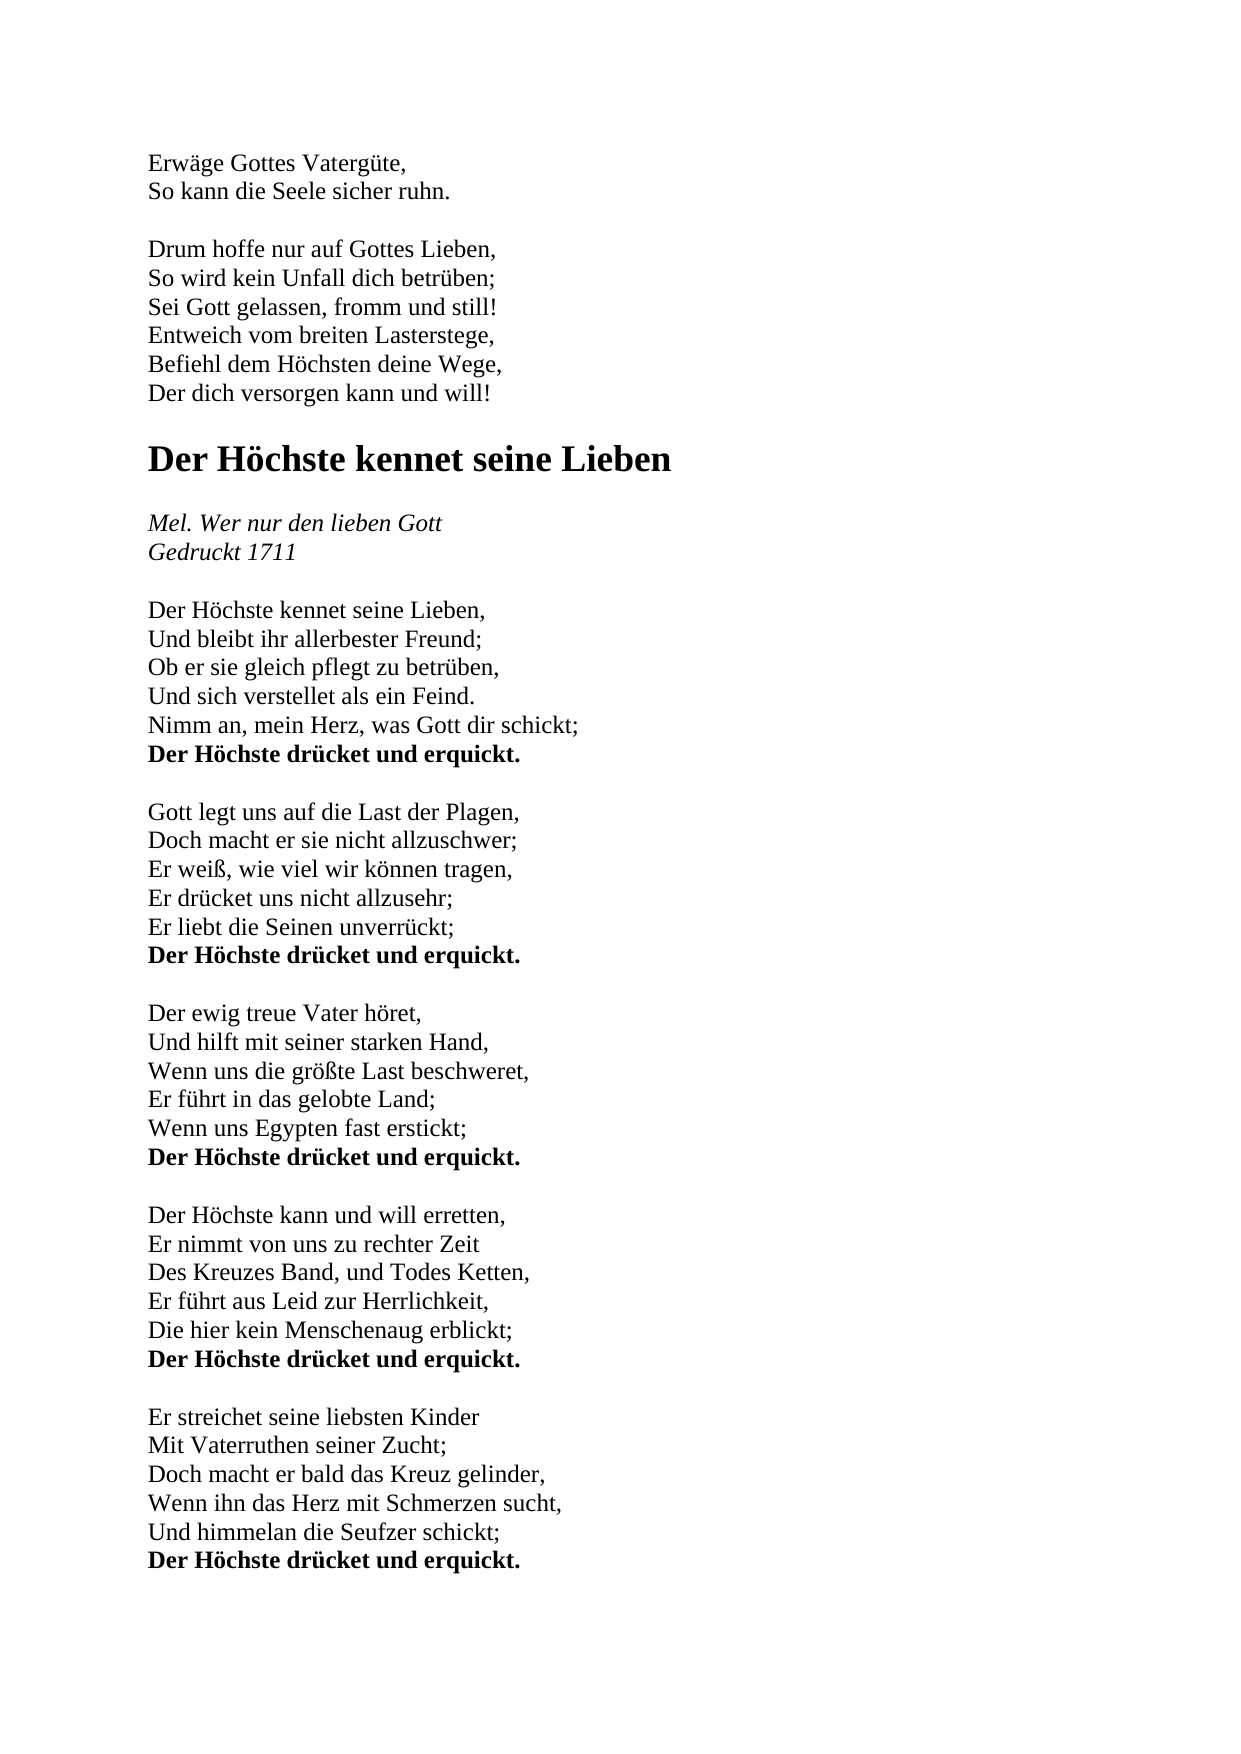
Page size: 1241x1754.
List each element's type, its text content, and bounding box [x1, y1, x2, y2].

text Der Höchste kann und will erretten, Er nimmt von uns zu rechter Zeit Des Kreuzes Band, und Todes Ketten, Er führt aus Leid zur Herrlichkeit, Die hier kein Menschenaug erblickt; Der Höchste drücket und erquickt. [148, 1200, 1093, 1372]
text Mel. Wer nur den lieben Gott Gedruckt 1711 [148, 508, 1093, 566]
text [148, 148, 1093, 205]
text Der ewig treue Vater höret, Und hilft mit seiner starken Hand, Wenn uns die größte Last beschweret, Er führt in das gelobte Land; Wenn uns Egypten fast erstickt; Der Höchste drücket und erquickt. [148, 998, 1093, 1171]
text Drum hoffe nur auf Gottes Lieben, So wird kein Unfall dich betrüben; Sei Gott gelassen, fromm und still! Entweich vom breiten Lasterstege, Befiehl dem Höchsten deine Wege, Der dich versorgen kann und will! [148, 234, 1093, 407]
text Der Höchste kennet seine Lieben, Und bleibt ihr allerbester Freund; Ob er sie gleich pflegt zu betrüben, Und sich verstellet als ein Feind. Nimm an, mein Herz, was Gott dir schickt; Der Höchste drücket und erquickt. [148, 595, 1093, 767]
subtitle Der Höchste kennet seine Lieben [148, 436, 1093, 479]
text Gott legt uns auf die Last der Plagen, Doch macht er sie nicht allzuschwer; Er weiß, wie viel wir können tragen, Er drücket uns nicht allzusehr; Er liebt die Seinen unverrückt; Der Höchste drücket und erquickt. [148, 797, 1093, 969]
text Er streichet seine liebsten Kinder Mit Vaterruthen seiner Zucht; Doch macht er bald das Kreuz gelinder, Wenn ihn das Herz mit Schmerzen sucht, Und himmelan die Seufzer schickt; Der Höchste drücket und erquickt. [148, 1402, 1093, 1574]
